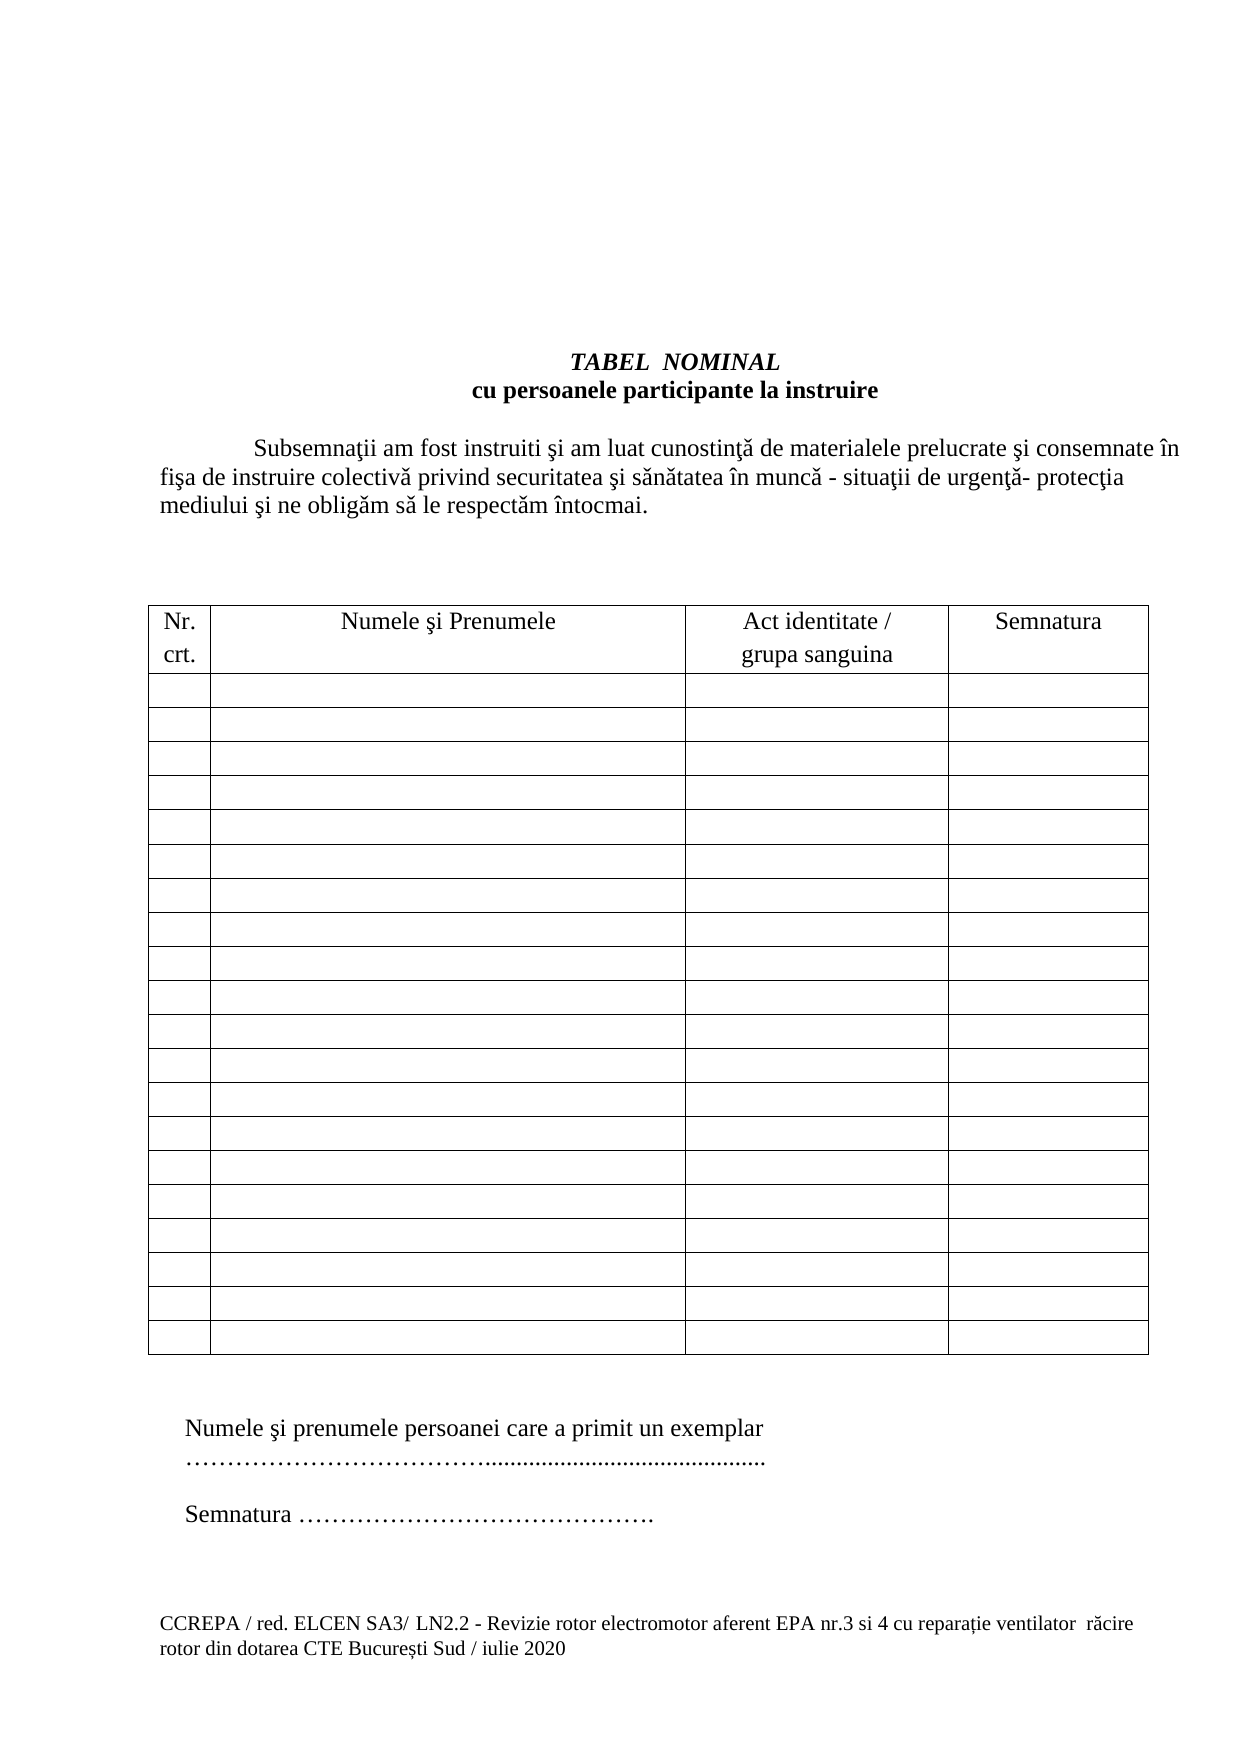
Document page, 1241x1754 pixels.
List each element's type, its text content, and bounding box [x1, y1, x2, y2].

table_cell [686, 879, 948, 912]
table_cell [211, 1151, 685, 1184]
table_cell [949, 1185, 1148, 1218]
table_cell [949, 1015, 1148, 1048]
table_cell [686, 1321, 948, 1354]
table_cell [149, 708, 210, 741]
text TABEL NOMINAL [159, 347, 1191, 375]
table_cell [686, 981, 948, 1014]
table_cell [211, 913, 685, 946]
table_cell [949, 674, 1148, 707]
table_header Nr. crt. [149, 606, 210, 673]
table_cell [949, 981, 1148, 1014]
table_cell [949, 1287, 1148, 1320]
table_cell [149, 1253, 210, 1286]
table_cell [149, 913, 210, 946]
table_cell [149, 947, 210, 980]
table_cell [949, 1219, 1148, 1252]
table_cell [686, 1253, 948, 1286]
table_cell [686, 810, 948, 843]
table_cell [211, 947, 685, 980]
table_cell [949, 810, 1148, 843]
table_cell [211, 1049, 685, 1082]
table_cell [149, 1151, 210, 1184]
table_cell [686, 674, 948, 707]
table_cell [149, 1083, 210, 1116]
table_cell [211, 1185, 685, 1218]
table_cell [949, 845, 1148, 877]
table_cell [686, 913, 948, 946]
table_cell [149, 776, 210, 809]
table_cell [211, 845, 685, 877]
table_cell [149, 981, 210, 1014]
table_cell [949, 1321, 1148, 1354]
table_cell [686, 708, 948, 741]
table_cell [149, 845, 210, 877]
text Semnatura ……………………………………. [159, 1499, 1191, 1528]
table_cell [149, 674, 210, 707]
table_header Act identitate / grupa sanguina [686, 606, 948, 673]
text Numele şi prenumele persoanei care a primit un exemplar [159, 1413, 1191, 1442]
table_header Numele şi Prenumele [211, 606, 685, 673]
table_cell [949, 1049, 1148, 1082]
text Subsemnaţii am fost instruiti şi am luat cunostinţǎ de materialele prelucrate şi consemnate în fişa de instruire colectivǎ privind securitatea şi sǎnǎtatea în muncǎ - situaţii de urgenţǎ- protecţia mediului şi ne obligǎm sǎ le respectǎm întocmai. [159, 433, 1191, 519]
table_cell [211, 981, 685, 1014]
table_cell [686, 845, 948, 877]
table_cell [211, 810, 685, 843]
table_cell [211, 1083, 685, 1116]
table_cell [211, 1219, 685, 1252]
table_cell [686, 947, 948, 980]
table_cell [686, 1287, 948, 1320]
table_cell [211, 708, 685, 741]
table_cell [211, 742, 685, 775]
table_cell [211, 1287, 685, 1320]
table_cell [686, 1083, 948, 1116]
table_header Semnatura [949, 606, 1148, 673]
table_cell [149, 742, 210, 775]
table_cell [686, 742, 948, 775]
table_cell [211, 776, 685, 809]
table_cell [149, 1117, 210, 1150]
table_cell [149, 1185, 210, 1218]
table_cell [149, 1219, 210, 1252]
table_cell [149, 1049, 210, 1082]
table_cell [949, 1083, 1148, 1116]
table_cell [949, 708, 1148, 741]
table_cell [149, 879, 210, 912]
table_cell [211, 879, 685, 912]
table_cell [211, 1015, 685, 1048]
table_cell [211, 1117, 685, 1150]
table_cell [949, 776, 1148, 809]
table_cell [686, 1117, 948, 1150]
text cu persoanele participante la instruire [159, 375, 1191, 404]
table_cell [211, 674, 685, 707]
text ………………………………............................................. [159, 1442, 1191, 1470]
table_cell [686, 1015, 948, 1048]
table_cell [949, 742, 1148, 775]
table_cell [949, 1151, 1148, 1184]
table_cell [211, 1253, 685, 1286]
table_cell [949, 1253, 1148, 1286]
table_cell [949, 947, 1148, 980]
table_cell [211, 1321, 685, 1354]
table_cell [149, 1287, 210, 1320]
table_cell [686, 776, 948, 809]
table_cell [686, 1219, 948, 1252]
table_cell [949, 879, 1148, 912]
table_cell [149, 1015, 210, 1048]
table_cell [686, 1151, 948, 1184]
table_cell [686, 1049, 948, 1082]
table_cell [949, 1117, 1148, 1150]
table_cell [149, 810, 210, 843]
table_cell [949, 913, 1148, 946]
table_cell [686, 1185, 948, 1218]
table_cell [149, 1321, 210, 1354]
